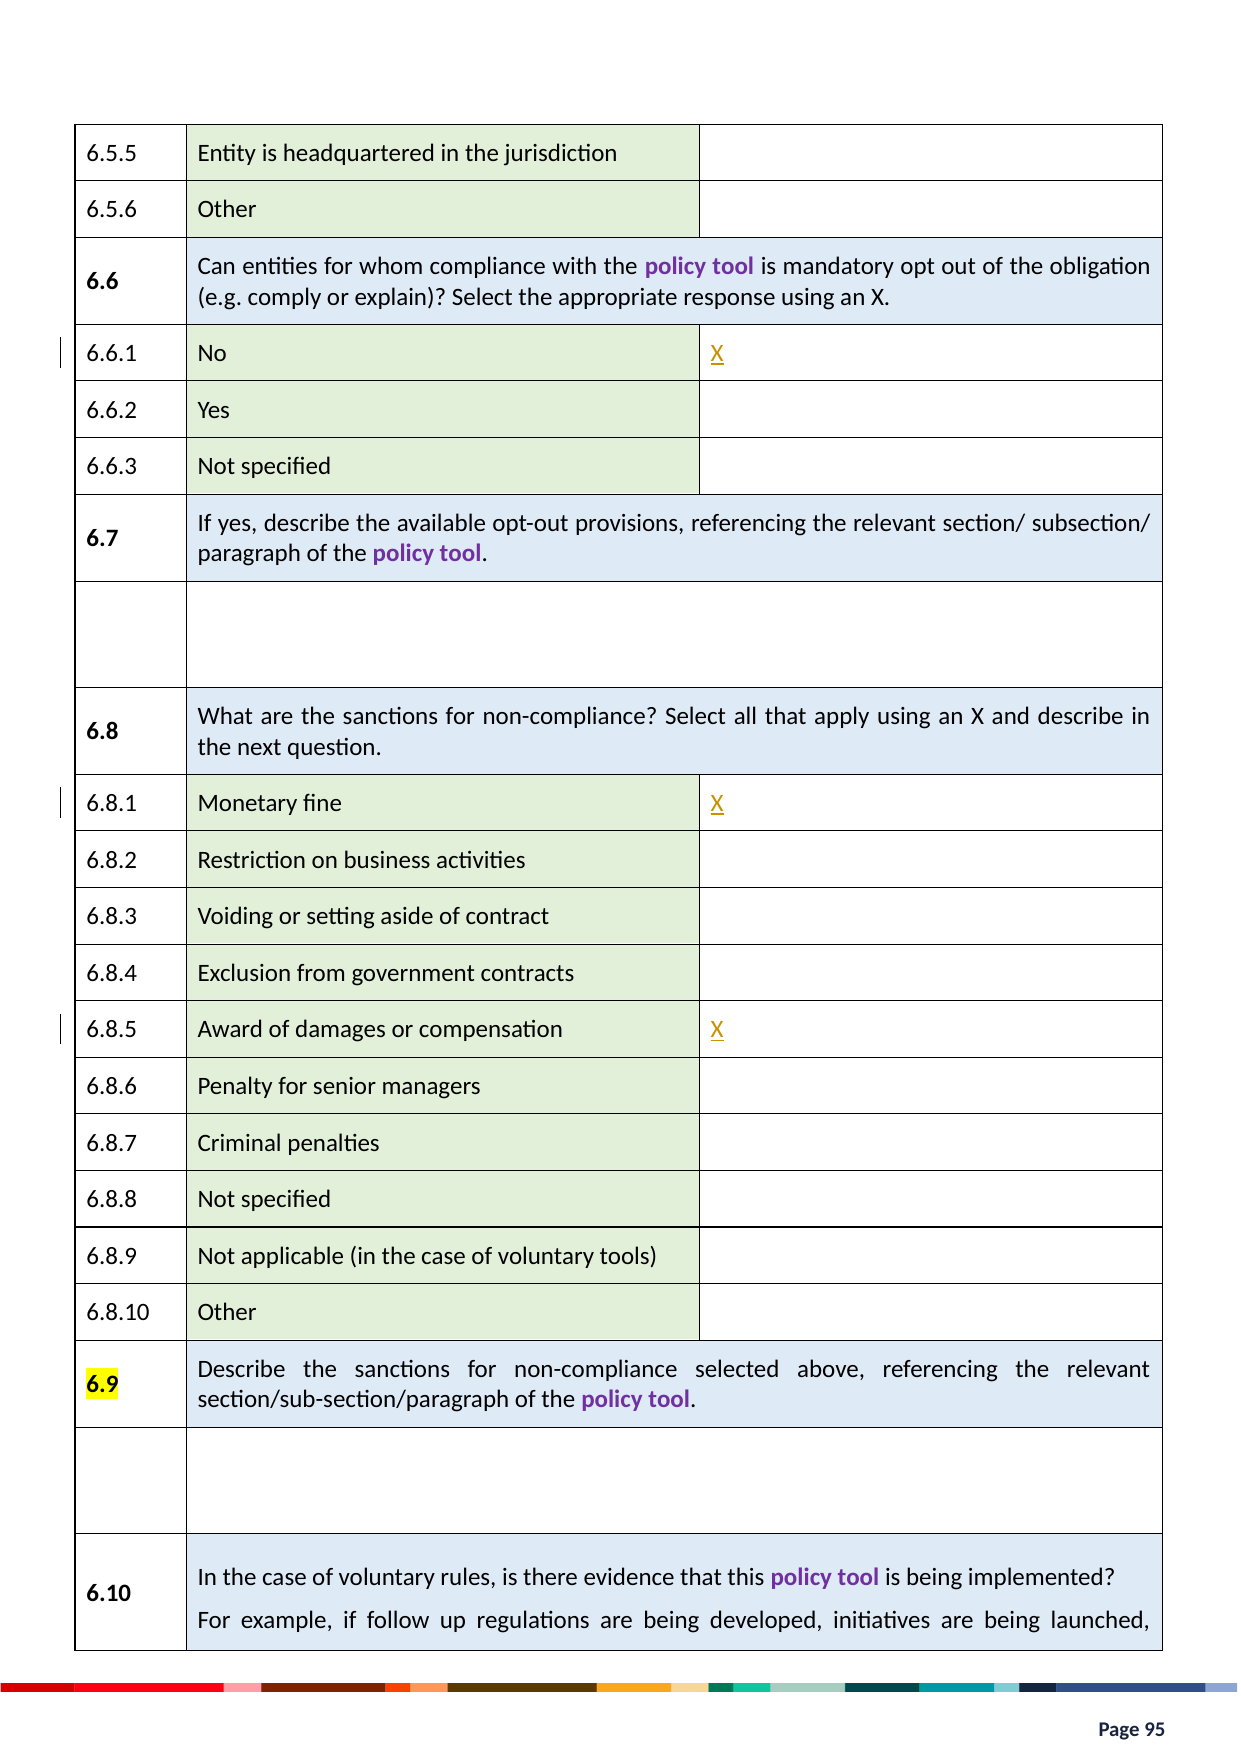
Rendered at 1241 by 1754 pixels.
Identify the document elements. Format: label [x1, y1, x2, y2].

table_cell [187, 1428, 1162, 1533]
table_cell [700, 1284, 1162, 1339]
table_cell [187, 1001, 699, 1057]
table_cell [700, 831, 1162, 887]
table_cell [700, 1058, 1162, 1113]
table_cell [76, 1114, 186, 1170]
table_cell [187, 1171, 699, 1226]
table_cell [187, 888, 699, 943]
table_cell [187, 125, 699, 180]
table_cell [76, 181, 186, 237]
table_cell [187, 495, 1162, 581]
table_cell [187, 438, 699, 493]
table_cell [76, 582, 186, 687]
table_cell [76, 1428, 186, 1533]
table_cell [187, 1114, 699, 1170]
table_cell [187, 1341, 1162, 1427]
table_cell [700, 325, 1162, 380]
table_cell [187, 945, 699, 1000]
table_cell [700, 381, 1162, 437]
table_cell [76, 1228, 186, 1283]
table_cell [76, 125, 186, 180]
picture [0, 1683, 1236, 1692]
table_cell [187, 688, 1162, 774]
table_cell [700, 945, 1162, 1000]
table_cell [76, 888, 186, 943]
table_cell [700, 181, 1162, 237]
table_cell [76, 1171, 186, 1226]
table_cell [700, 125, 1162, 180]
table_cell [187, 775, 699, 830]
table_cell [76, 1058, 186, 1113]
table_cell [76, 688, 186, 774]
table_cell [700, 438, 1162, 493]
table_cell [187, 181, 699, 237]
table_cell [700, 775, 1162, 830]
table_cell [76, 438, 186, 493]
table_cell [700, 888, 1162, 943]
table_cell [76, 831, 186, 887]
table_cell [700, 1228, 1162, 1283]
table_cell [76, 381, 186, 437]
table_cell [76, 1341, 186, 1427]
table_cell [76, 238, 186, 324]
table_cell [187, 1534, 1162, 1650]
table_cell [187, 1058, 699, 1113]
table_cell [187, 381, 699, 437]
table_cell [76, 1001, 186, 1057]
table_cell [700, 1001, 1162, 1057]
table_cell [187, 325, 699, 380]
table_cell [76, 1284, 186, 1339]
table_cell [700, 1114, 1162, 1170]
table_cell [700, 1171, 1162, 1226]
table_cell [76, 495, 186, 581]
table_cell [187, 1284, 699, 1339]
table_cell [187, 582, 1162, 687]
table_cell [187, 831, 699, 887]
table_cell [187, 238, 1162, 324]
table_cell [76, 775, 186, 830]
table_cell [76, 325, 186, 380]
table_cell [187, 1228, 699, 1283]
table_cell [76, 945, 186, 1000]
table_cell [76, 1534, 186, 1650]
